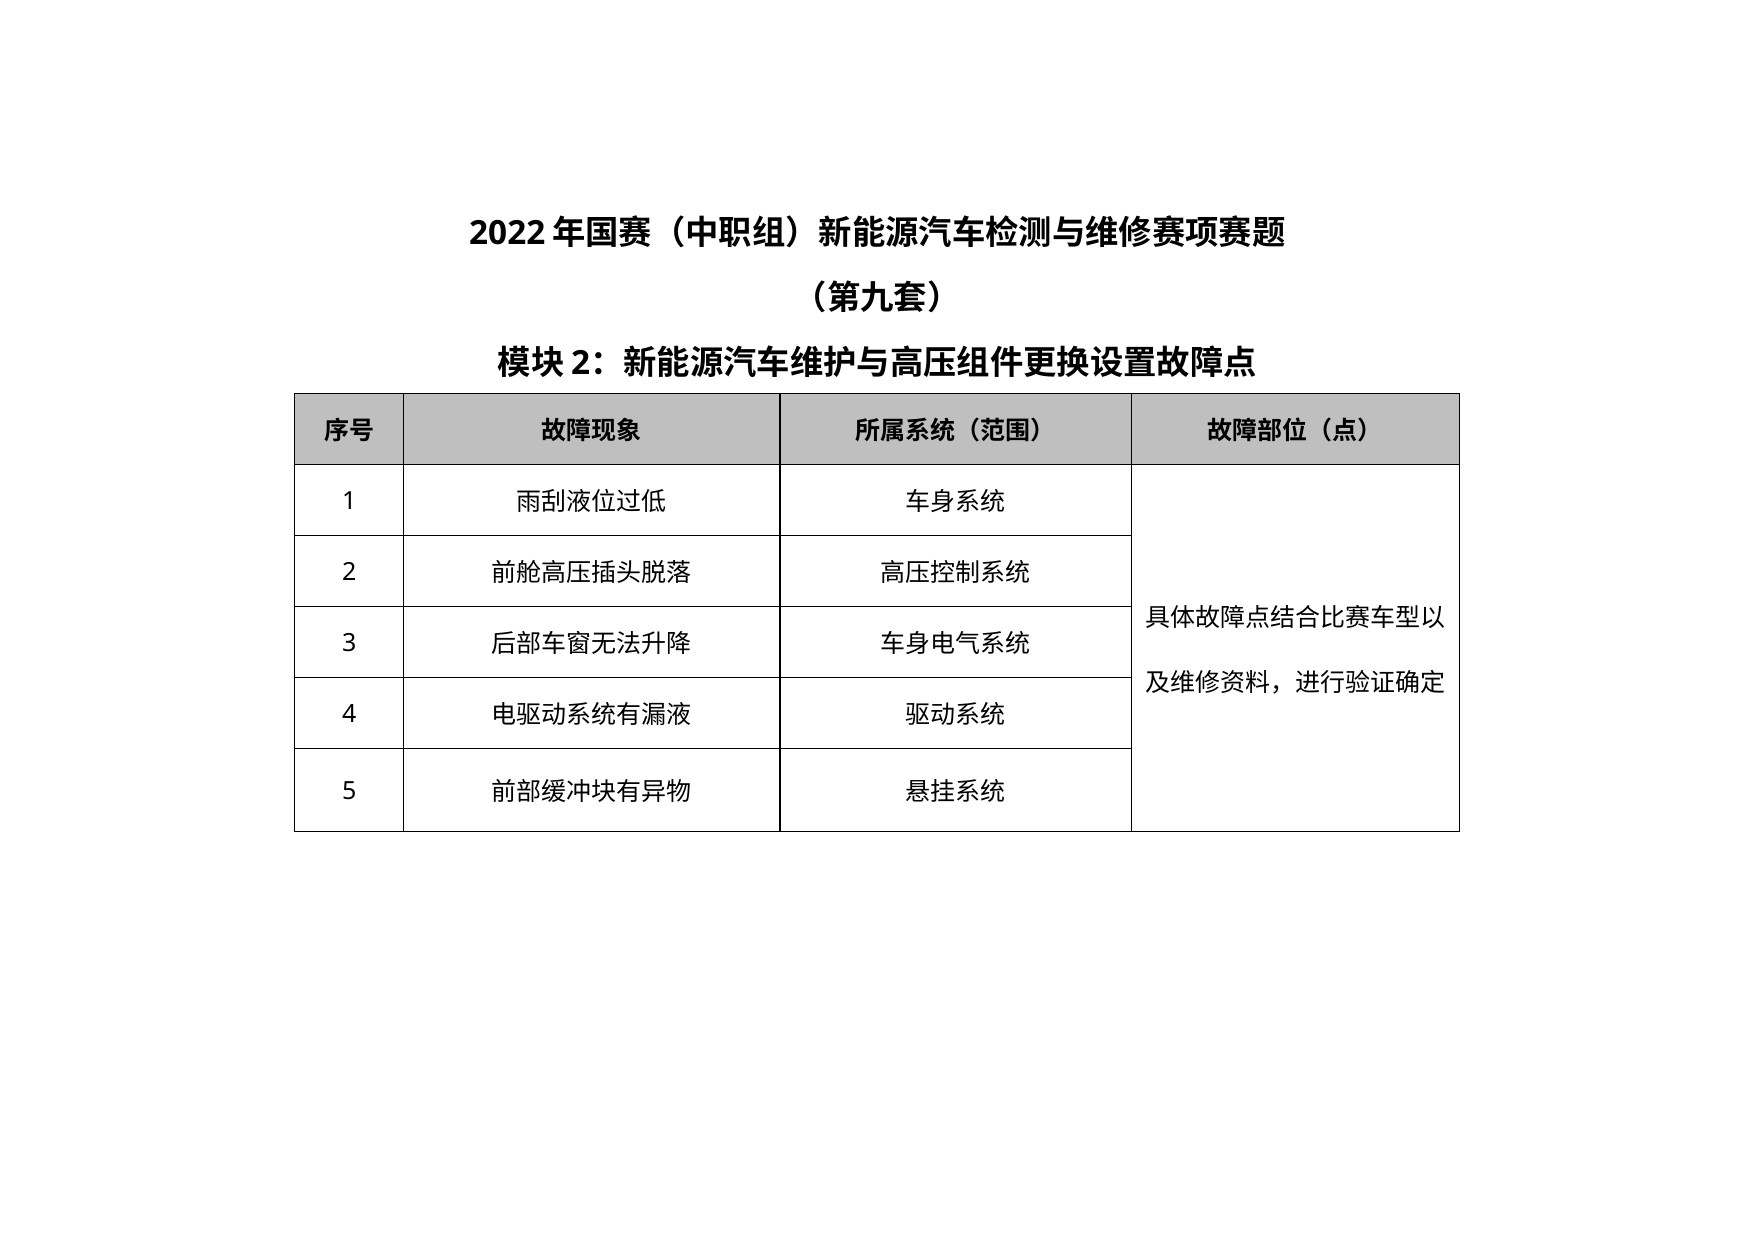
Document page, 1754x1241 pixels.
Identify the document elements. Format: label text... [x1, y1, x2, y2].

table_cell 车身系统 [781, 465, 1131, 535]
table_cell 雨刮液位过低 [404, 465, 779, 535]
table_cell 后部车窗无法升降 [404, 607, 779, 677]
table_header 故障部位（点） [1132, 394, 1459, 464]
table_cell 驱动系统 [781, 678, 1131, 748]
table_cell 具体故障点结合比赛车型以及维修资料，进行验证确定 [1132, 465, 1459, 831]
table_cell 前舱高压插头脱落 [404, 536, 779, 606]
table_cell 车身电气系统 [781, 607, 1131, 677]
table_header 序号 [295, 394, 403, 464]
table_header 所属系统（范围） [781, 394, 1131, 464]
subtitle 模块2：新能源汽车维护与高压组件更换设置故障点 [150, 328, 1604, 393]
subtitle （第九套） [150, 263, 1604, 328]
table_cell 1 [295, 465, 403, 535]
subtitle 2022年国赛（中职组）新能源汽车检测与维修赛项赛题 [150, 198, 1604, 263]
table_cell 高压控制系统 [781, 536, 1131, 606]
table_cell 3 [295, 607, 403, 677]
table_cell 4 [295, 678, 403, 748]
table_cell 悬挂系统 [781, 749, 1131, 831]
table_cell 5 [295, 749, 403, 831]
table_header 故障现象 [404, 394, 779, 464]
table_cell 电驱动系统有漏液 [404, 678, 779, 748]
table_cell 2 [295, 536, 403, 606]
table_cell 前部缓冲块有异物 [404, 749, 779, 831]
